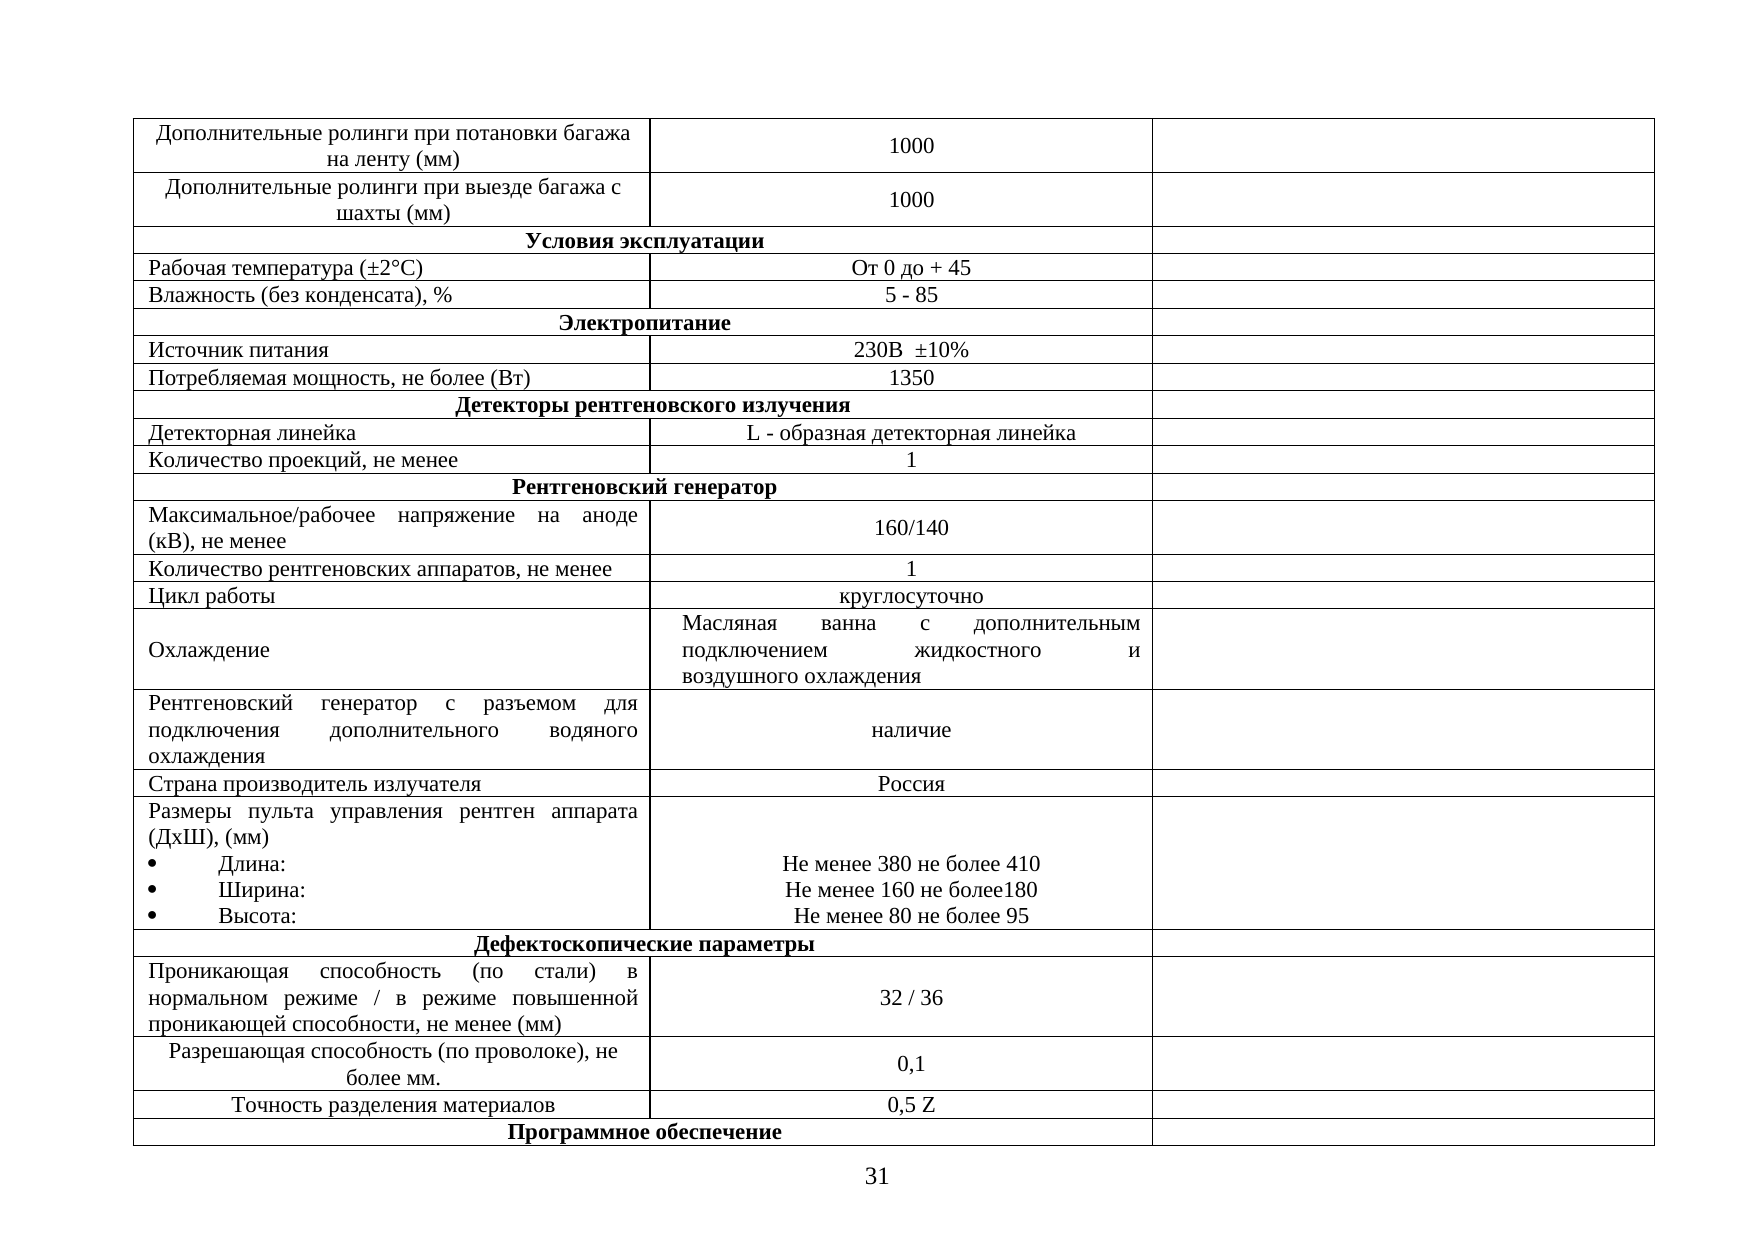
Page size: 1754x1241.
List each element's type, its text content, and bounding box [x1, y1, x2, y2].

table_cell Условия эксплуатации [134, 227, 1152, 253]
table_cell Детекторы рентгеновского излучения [134, 391, 1152, 418]
table_cell 1000 [651, 173, 1152, 226]
table_cell Количество рентгеновских аппаратов, не менее [134, 555, 649, 581]
table_cell 0,1 [651, 1037, 1152, 1090]
table_cell [1153, 364, 1654, 390]
table_cell Проникающая способность (по стали) в нормальном режиме / в режиме повышенной проникающей способности, не менее (мм) [134, 957, 649, 1036]
table_cell 5 - 85 [651, 281, 1152, 308]
table_cell [1153, 391, 1654, 418]
table_cell От 0 до + 45 [651, 254, 1152, 280]
table_cell Размеры пульта управления рентген аппарата (ДхШ), (мм) Длина: Ширина: Высота: [134, 797, 649, 929]
table_cell Точность разделения материалов [134, 1091, 649, 1117]
table_cell 32 / 36 [651, 957, 1152, 1036]
table_cell 0,5 Z [651, 1091, 1152, 1117]
table_cell Программное обеспечение [134, 1119, 1152, 1145]
table_cell Электропитание [134, 309, 1152, 335]
table_cell Источник питания [134, 336, 649, 363]
table_cell [1153, 119, 1654, 172]
table_cell 1 [651, 446, 1152, 472]
table_cell L - образная детекторная линейка [651, 419, 1152, 445]
table_cell Цикл работы [134, 582, 649, 608]
table_cell наличие [651, 690, 1152, 768]
table_cell [1153, 797, 1654, 929]
table_cell [1153, 1119, 1654, 1145]
table_cell Россия [651, 770, 1152, 796]
table_cell Рентгеновский генератор с разъемом для подключения дополнительного водяного охлаждения [134, 690, 649, 768]
table_cell [1153, 501, 1654, 553]
table_cell Дополнительные ролинги при выезде багажа с шахты (мм) [134, 173, 649, 226]
table_cell [1153, 1091, 1654, 1117]
table_cell 160/140 [651, 501, 1152, 553]
table_cell [1153, 555, 1654, 581]
table_cell Дополнительные ролинги при потановки багажа на ленту (мм) [134, 119, 649, 172]
table_cell Охлаждение [134, 609, 649, 688]
table_cell Дефектоскопические параметры [134, 930, 1152, 956]
table_cell [1153, 770, 1654, 796]
table_cell Детекторная линейка [134, 419, 649, 445]
table_cell [1153, 690, 1654, 768]
table_cell 1000 [651, 119, 1152, 172]
table_cell Разрешающая способность (по проволоке), не более мм. [134, 1037, 649, 1090]
table_cell [1153, 309, 1654, 335]
table_cell [1153, 930, 1654, 956]
table_cell [1153, 582, 1654, 608]
table_cell [1153, 419, 1654, 445]
table_cell Влажность (без конденсата), % [134, 281, 649, 308]
table_cell [1153, 1037, 1654, 1090]
table_cell 1 [651, 555, 1152, 581]
table_cell [1153, 227, 1654, 253]
table_cell [1153, 336, 1654, 363]
table_cell Количество проекций, не менее [134, 446, 649, 472]
table_cell [1153, 474, 1654, 500]
table_cell Масляная ванна с дополнительным подключением жидкостного и воздушного охлаждения [651, 609, 1152, 688]
table_cell [1153, 281, 1654, 308]
table_cell Не менее 380 не более 410 Не менее 160 не более180 Не менее 80 не более 95 [651, 797, 1152, 929]
table_cell Страна производитель излучателя [134, 770, 649, 796]
table_cell [1153, 254, 1654, 280]
table_cell [1153, 173, 1654, 226]
table_cell круглосуточно [651, 582, 1152, 608]
table_cell Рабочая температура (±2°C) [134, 254, 649, 280]
table_cell Потребляемая мощность, не более (Вт) [134, 364, 649, 390]
table_cell [1153, 446, 1654, 472]
table_cell 1350 [651, 364, 1152, 390]
table_cell [1153, 957, 1654, 1036]
table_cell [1153, 609, 1654, 688]
table_cell Максимальное/рабочее напряжение на аноде (кВ), не менее [134, 501, 649, 553]
table_cell 230В ±10% [651, 336, 1152, 363]
table_cell Рентгеновский генератор [134, 474, 1152, 500]
